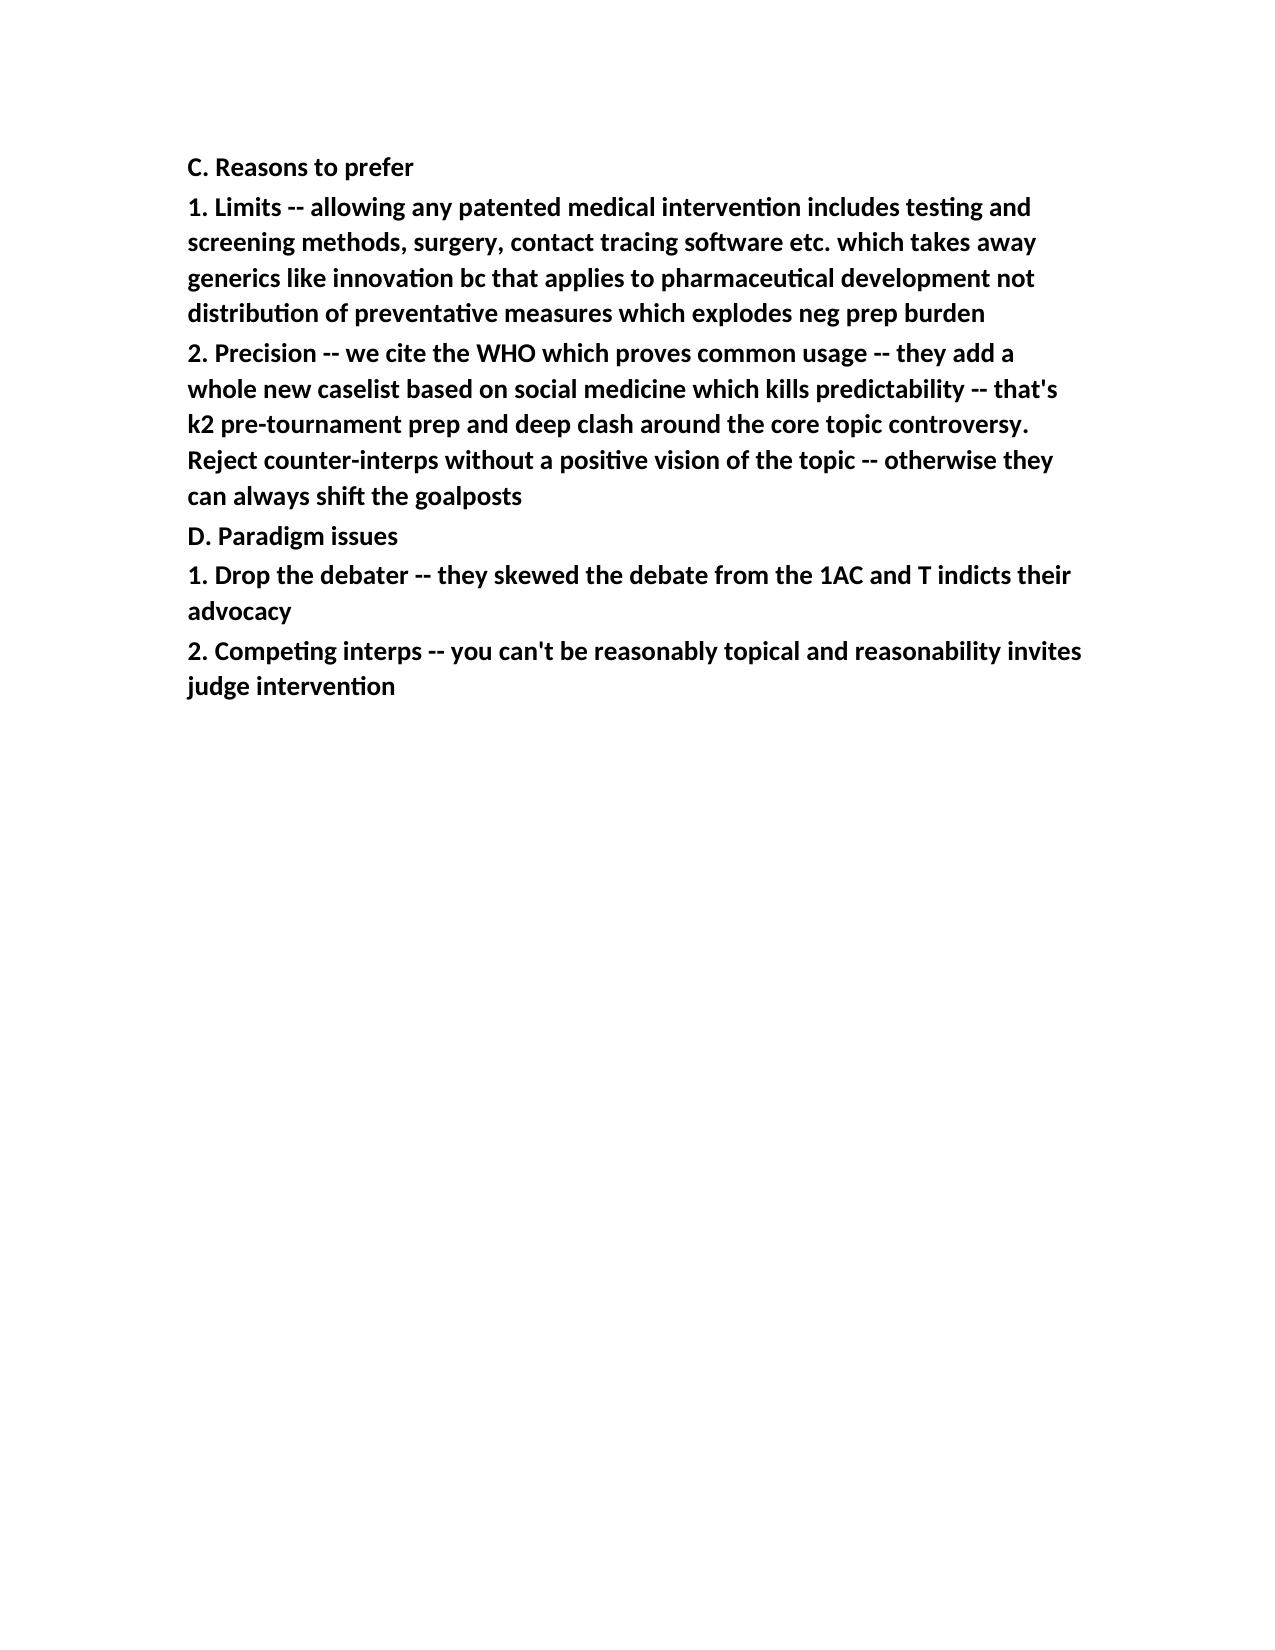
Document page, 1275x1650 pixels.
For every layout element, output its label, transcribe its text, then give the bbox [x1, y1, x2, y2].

subtitle D. Paradigm issues [187, 519, 1087, 552]
subtitle 1. Drop the debater -- they skewed the debate from the 1AC and T indicts their advocacy [187, 558, 1087, 627]
subtitle C. Reasons to prefer [187, 150, 1087, 183]
subtitle 1. Limits -- allowing any patented medical intervention includes testing and screening methods, surgery, contact tracing software etc. which takes away generics like innovation bc that applies to pharmaceutical development not distribution of preventative measures which explodes neg prep burden [187, 190, 1087, 330]
subtitle 2. Competing interps -- you can't be reasonably topical and reasonability invites judge intervention [187, 634, 1087, 703]
subtitle 2. Precision -- we cite the WHO which proves common usage -- they add a whole new caselist based on social medicine which kills predictability -- that's k2 pre-tournament prep and deep clash around the core topic controversy. Reject counter-interps without a positive vision of the topic -- otherwise they can always shift the goalposts [187, 336, 1087, 512]
